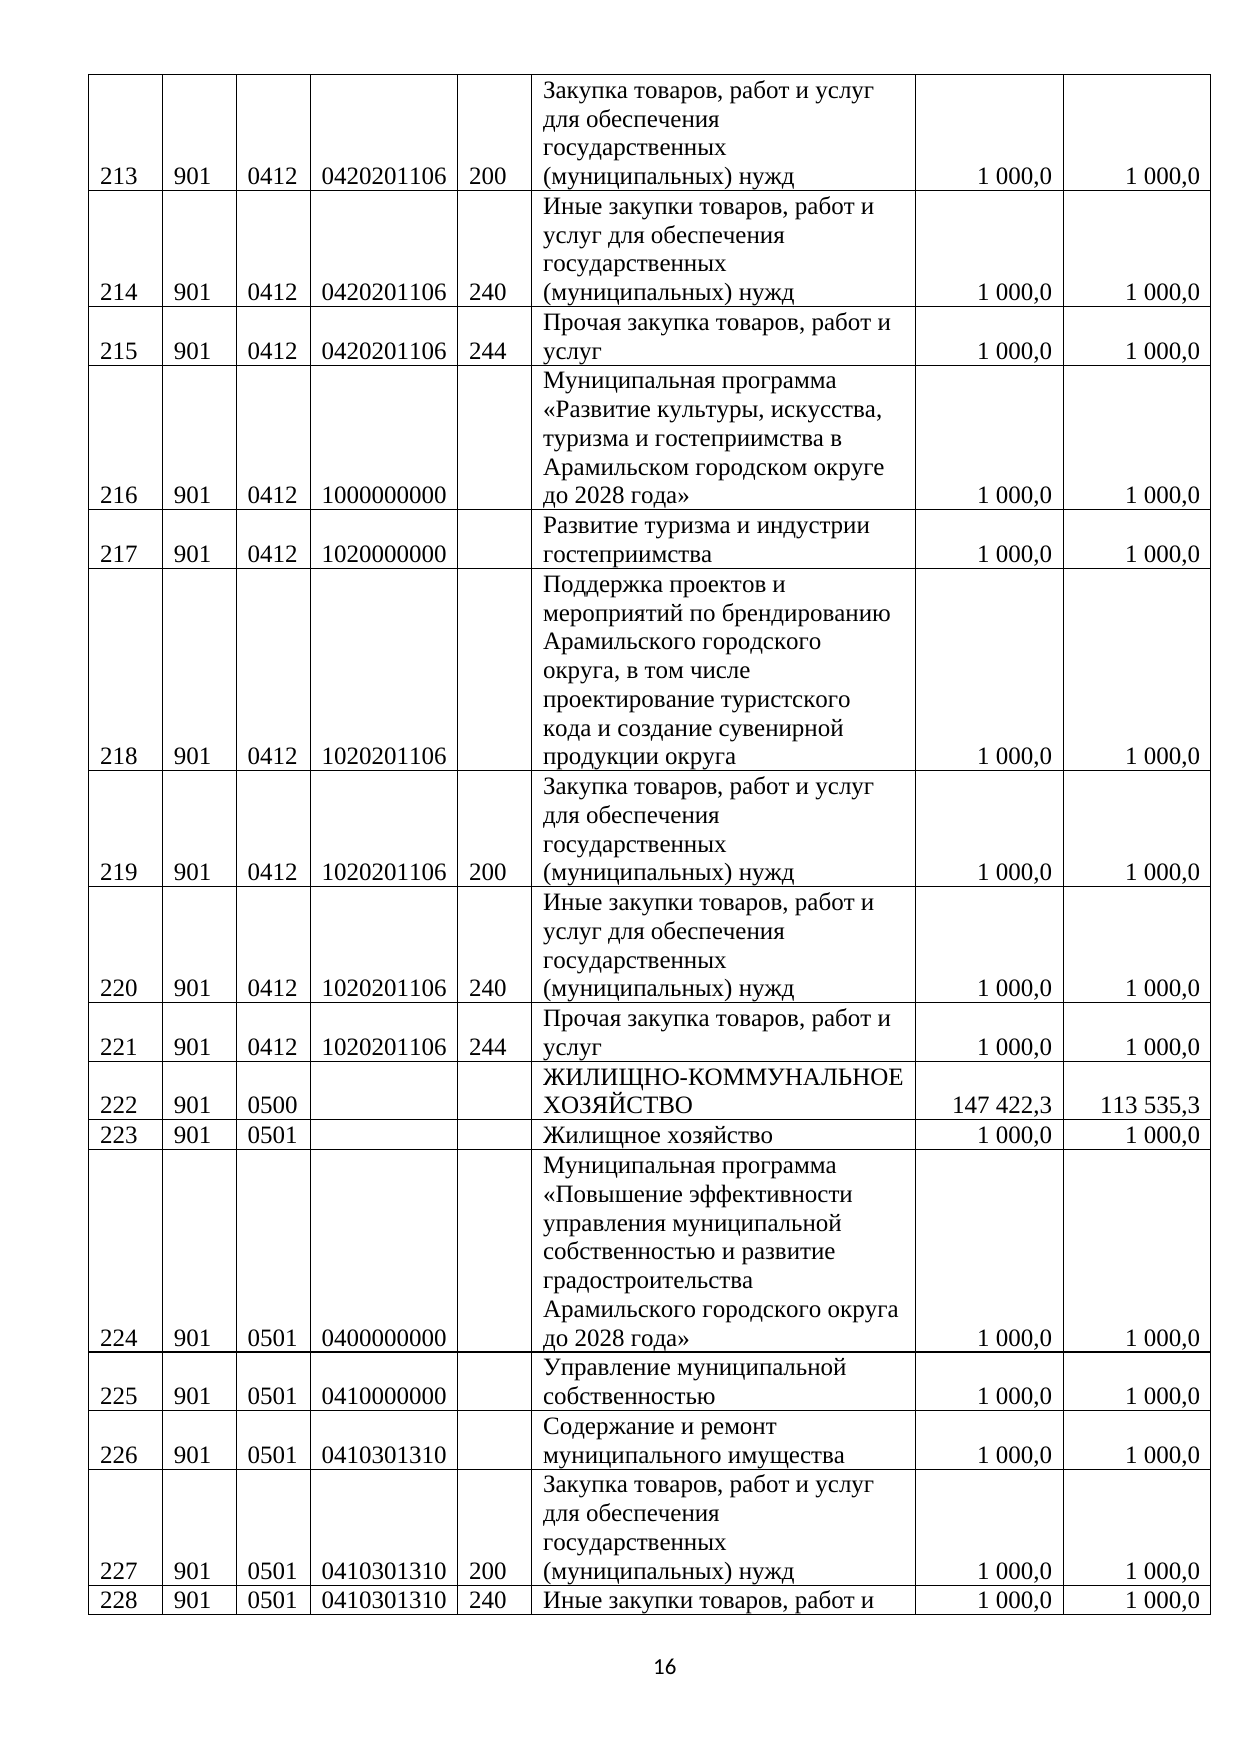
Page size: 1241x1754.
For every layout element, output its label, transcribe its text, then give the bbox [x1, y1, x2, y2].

table_cell 901 [163, 771, 236, 886]
table_cell 1 000,0 [1064, 510, 1210, 568]
table_cell Поддержка проектов и мероприятий по брендированию Арамильского городского округа, в том числе проектирование туристского кода и создание сувенирной продукции округа [532, 569, 915, 770]
table_cell 1020201106 [311, 1003, 457, 1061]
table_cell 0410301310 [311, 1586, 457, 1614]
table_cell 240 [458, 1586, 531, 1614]
table_cell 901 [163, 366, 236, 509]
table_cell Муниципальная программа «Повышение эффективности управления муниципальной собственностью и развитие градостроительства Арамильского городского округа до 2028 года» [532, 1150, 915, 1351]
table_cell 1 000,0 [916, 1120, 1063, 1149]
table_cell 901 [163, 1150, 236, 1351]
table_cell 1 000,0 [1064, 307, 1210, 364]
table_cell 901 [163, 191, 236, 306]
table_cell 1 000,0 [1064, 771, 1210, 886]
table_cell 1020201106 [311, 887, 457, 1002]
table_cell 226 [89, 1411, 162, 1468]
table_cell 1020000000 [311, 510, 457, 568]
table_cell 0501 [237, 1586, 310, 1614]
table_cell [532, 1586, 915, 1614]
table_cell 147 422,3 [916, 1062, 1063, 1119]
table_cell 1 000,0 [916, 75, 1063, 190]
table_cell 0420201106 [311, 307, 457, 364]
table_cell [311, 1062, 457, 1119]
table_cell 1 000,0 [1064, 1120, 1210, 1149]
table_cell 901 [163, 1411, 236, 1468]
table_cell Развитие туризма и индустрии гостеприимства [532, 510, 915, 568]
table_cell 217 [89, 510, 162, 568]
table_cell 0412 [237, 75, 310, 190]
table_cell 0412 [237, 1003, 310, 1061]
table_cell 0412 [237, 887, 310, 1002]
table_cell 1 000,0 [1064, 1470, 1210, 1584]
table_cell 901 [163, 1062, 236, 1119]
table_cell 221 [89, 1003, 162, 1061]
table_cell 223 [89, 1120, 162, 1149]
table_cell 1 000,0 [916, 887, 1063, 1002]
table_cell 0410301310 [311, 1411, 457, 1468]
table_cell 1 000,0 [916, 1586, 1063, 1614]
table_cell 244 [458, 307, 531, 364]
table_cell 214 [89, 191, 162, 306]
table_cell [458, 366, 531, 509]
table_cell 0412 [237, 191, 310, 306]
table_cell 225 [89, 1353, 162, 1410]
table_cell 1 000,0 [1064, 366, 1210, 509]
table_cell 1 000,0 [916, 510, 1063, 568]
table_cell 0412 [237, 569, 310, 770]
table_cell 240 [458, 887, 531, 1002]
table_cell 1 000,0 [1064, 1353, 1210, 1410]
table_cell 227 [89, 1470, 162, 1584]
table_cell 1 000,0 [916, 771, 1063, 886]
table_cell 901 [163, 1586, 236, 1614]
table_cell [458, 1062, 531, 1119]
table_cell Иные закупки товаров, работ и услуг для обеспечения государственных (муниципальных) нужд [532, 191, 915, 306]
table_cell 901 [163, 1353, 236, 1410]
table_cell ЖИЛИЩНО-КОММУНАЛЬНОЕ ХОЗЯЙСТВО [532, 1062, 915, 1119]
table_cell 0501 [237, 1411, 310, 1468]
table_cell 200 [458, 1470, 531, 1584]
table_cell 0412 [237, 366, 310, 509]
table_cell 1 000,0 [1064, 569, 1210, 770]
table_cell [458, 1353, 531, 1410]
table_cell 213 [89, 75, 162, 190]
table_cell Управление муниципальной собственностью [532, 1353, 915, 1410]
table_cell 0501 [237, 1120, 310, 1149]
table_cell 240 [458, 191, 531, 306]
table_cell 901 [163, 569, 236, 770]
table_cell 0400000000 [311, 1150, 457, 1351]
table_cell 0501 [237, 1150, 310, 1351]
table_cell 1020201106 [311, 569, 457, 770]
table_cell 1 000,0 [1064, 75, 1210, 190]
table_cell 0410000000 [311, 1353, 457, 1410]
table_cell Прочая закупка товаров, работ и услуг [532, 307, 915, 364]
table_cell 1 000,0 [1064, 1150, 1210, 1351]
table_cell 1 000,0 [1064, 1411, 1210, 1468]
table_cell [458, 1120, 531, 1149]
table_cell [311, 1120, 457, 1149]
table_cell 1020201106 [311, 771, 457, 886]
table_cell 224 [89, 1150, 162, 1351]
table_cell 1 000,0 [916, 569, 1063, 770]
table_cell 1 000,0 [916, 366, 1063, 509]
table_cell 901 [163, 887, 236, 1002]
table_cell 1 000,0 [916, 1003, 1063, 1061]
table_cell 0412 [237, 510, 310, 568]
table_cell [458, 1411, 531, 1468]
table_cell 1 000,0 [1064, 887, 1210, 1002]
table_cell Иные закупки товаров, работ и услуг для обеспечения государственных (муниципальных) нужд [532, 887, 915, 1002]
table_cell 1 000,0 [1064, 1586, 1210, 1614]
table_cell 228 [89, 1586, 162, 1614]
table_cell 200 [458, 771, 531, 886]
table_cell 1000000000 [311, 366, 457, 509]
table_cell 1 000,0 [1064, 1003, 1210, 1061]
table_cell 0410301310 [311, 1470, 457, 1584]
table_cell 0500 [237, 1062, 310, 1119]
table_cell 1 000,0 [916, 1353, 1063, 1410]
table_cell 200 [458, 75, 531, 190]
table_cell 901 [163, 1470, 236, 1584]
table_cell 220 [89, 887, 162, 1002]
table_cell 0420201106 [311, 75, 457, 190]
table_cell 113 535,3 [1064, 1062, 1210, 1119]
table_cell 222 [89, 1062, 162, 1119]
table_cell 1 000,0 [916, 191, 1063, 306]
table_cell 0501 [237, 1353, 310, 1410]
table_cell 218 [89, 569, 162, 770]
table_cell Закупка товаров, работ и услуг для обеспечения государственных (муниципальных) нужд [532, 1470, 915, 1584]
table_cell Закупка товаров, работ и услуг для обеспечения государственных (муниципальных) нужд [532, 771, 915, 886]
table_cell [458, 569, 531, 770]
table_cell [458, 1150, 531, 1351]
table_cell 219 [89, 771, 162, 886]
table_cell 901 [163, 510, 236, 568]
table_cell 0412 [237, 771, 310, 886]
table_cell Прочая закупка товаров, работ и услуг [532, 1003, 915, 1061]
table_cell 0420201106 [311, 191, 457, 306]
table_cell [458, 510, 531, 568]
table_cell 901 [163, 75, 236, 190]
table_cell 1 000,0 [916, 1470, 1063, 1584]
table_cell Жилищное хозяйство [532, 1120, 915, 1149]
table_cell 1 000,0 [916, 1150, 1063, 1351]
table_cell 216 [89, 366, 162, 509]
table_cell 0501 [237, 1470, 310, 1584]
table_cell 901 [163, 1003, 236, 1061]
table_cell 244 [458, 1003, 531, 1061]
table_cell 0412 [237, 307, 310, 364]
table_cell 901 [163, 1120, 236, 1149]
table_cell Закупка товаров, работ и услуг для обеспечения государственных (муниципальных) нужд [532, 75, 915, 190]
table_cell 1 000,0 [916, 307, 1063, 364]
table_cell Содержание и ремонт муниципального имущества [532, 1411, 915, 1468]
table_cell 1 000,0 [916, 1411, 1063, 1468]
table_cell 1 000,0 [1064, 191, 1210, 306]
table_cell 901 [163, 307, 236, 364]
table_cell 215 [89, 307, 162, 364]
table_cell Муниципальная программа «Развитие культуры, искусства, туризма и гостеприимства в Арамильском городском округе до 2028 года» [532, 366, 915, 509]
